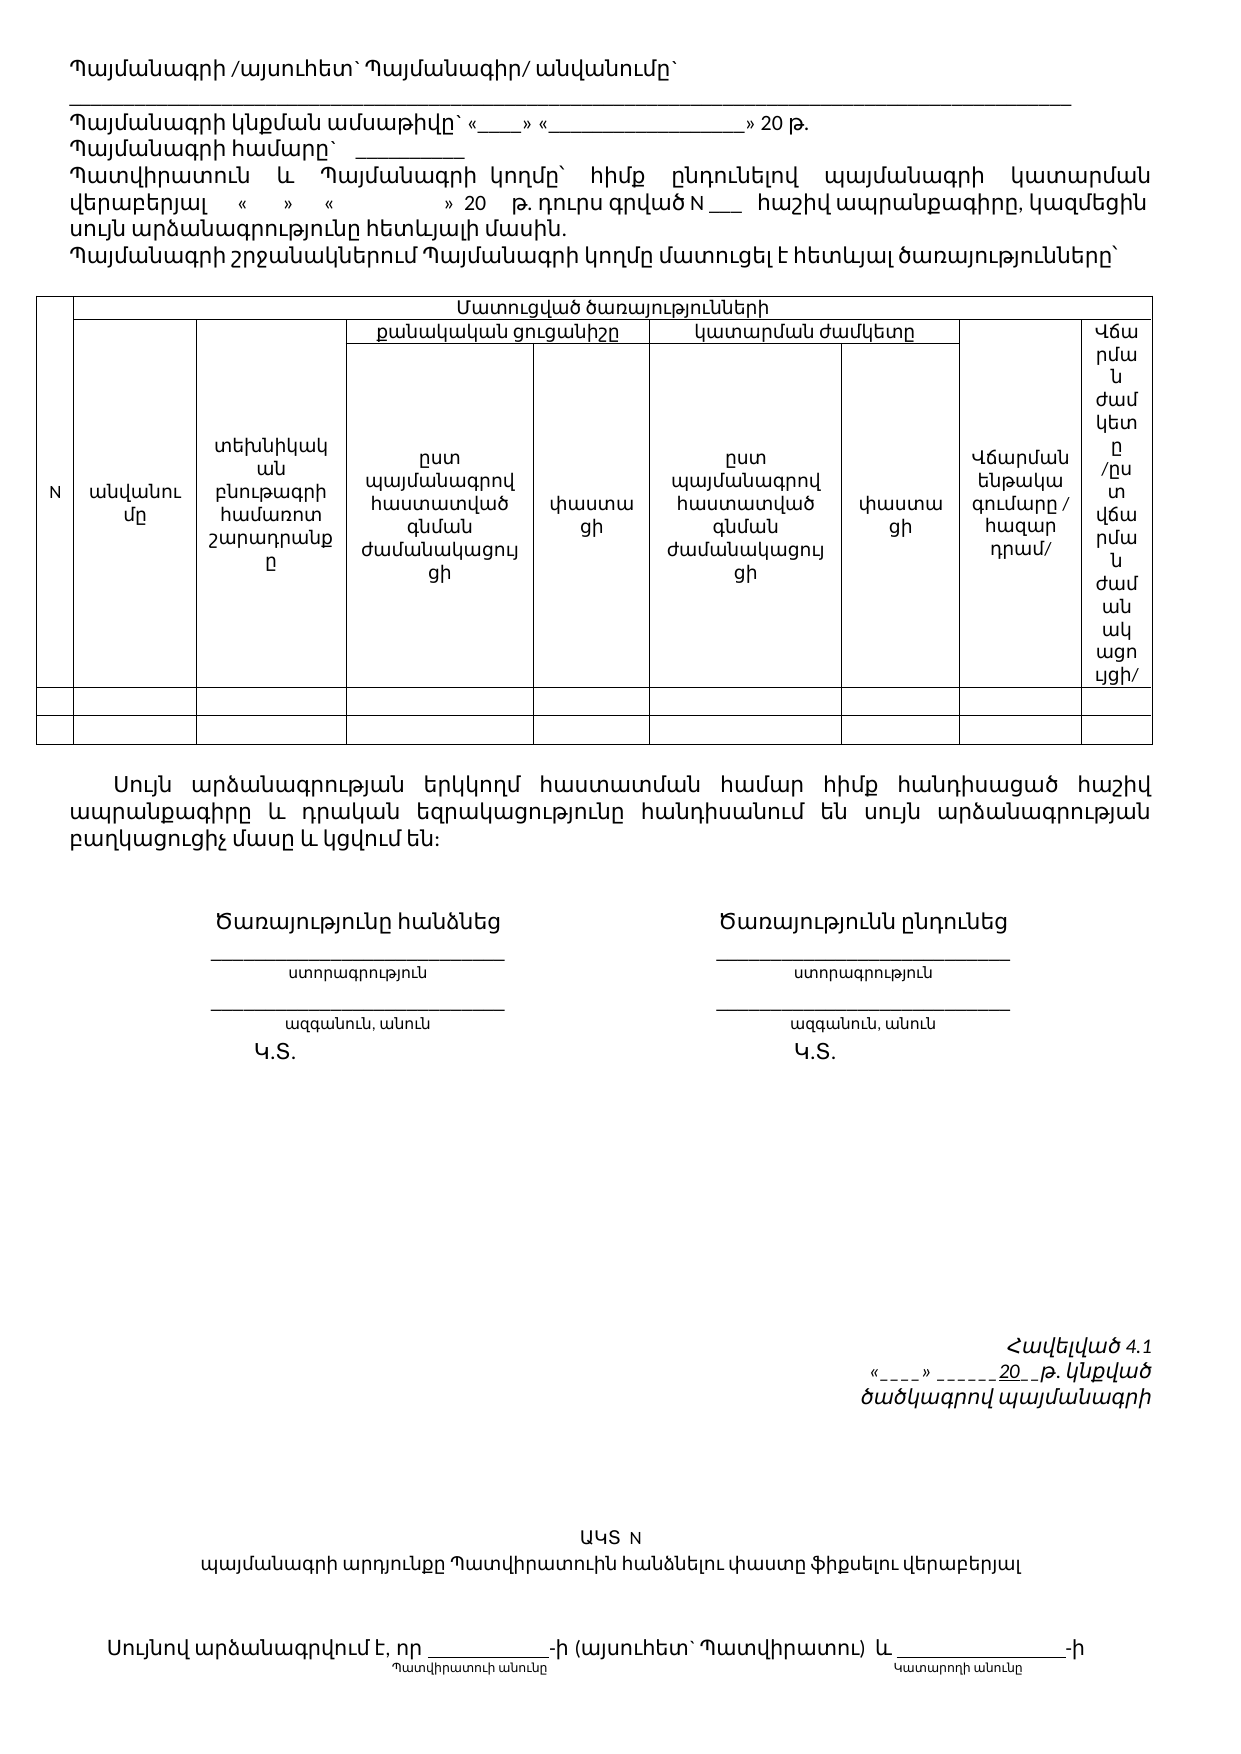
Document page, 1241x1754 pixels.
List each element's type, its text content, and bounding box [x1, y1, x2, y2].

table_cell [650, 688, 841, 715]
table_cell [347, 688, 533, 715]
table_cell ___________________________ ստորագրություն [610, 935, 1116, 984]
table_cell [534, 716, 649, 744]
table_cell ըստ պայմանագրով հաստատված գնման ժամանակացույցի [650, 344, 841, 687]
table_cell տեխնիկական բնութագրի համառոտ շարադրանքը [197, 320, 346, 687]
text Սույնով արձանագրվում է, որ -ի (այսուհետ` Պատվիրատու) և -ի [13, 1635, 1152, 1660]
table_header Ծառայությունն ընդունեց [610, 907, 1116, 935]
table_cell ___________________________ ազգանուն, անուն [105, 984, 610, 1037]
table_cell [842, 716, 959, 744]
table_cell [197, 716, 346, 744]
table_cell Վճարման ժամկետը /ըստ վճարման ժամանակացույցի/ [1082, 319, 1152, 687]
text «____» ______20__թ. կնքված [69, 1358, 1152, 1384]
table_cell Կ.Տ. [105, 1037, 610, 1066]
table_cell ___________________________ ազգանուն, անուն [610, 984, 1116, 1037]
table_cell [534, 688, 649, 715]
table_cell փաստացի [534, 344, 649, 687]
table_header N [37, 297, 73, 687]
text Պայմանագրի համարը` __________ [69, 136, 1152, 162]
table_header Ծառայությունը հանձնեց [105, 907, 610, 935]
text Պատվիրատուի անունը Կատարողի անունը [69, 1660, 1152, 1676]
text Սույն արձանագրության երկկողմ հաստատման համար հիմք հանդիսացած հաշիվ ապրանքագիրը և դրական եզրակացությունը հանդիսանում են սույն արձանագրության բաղկացուցիչ մասը և կցվում են: [69, 771, 1152, 851]
text Պայմանագրի կնքման ամսաթիվը` «____» «__________________» 20 թ. [69, 109, 1152, 136]
table_cell [1082, 715, 1152, 744]
table_cell [74, 716, 196, 744]
table_cell [960, 688, 1081, 715]
text Պատվիրատուն և Պայմանագրի կողմը՝ հիմք ընդունելով պայմանագրի կատարման վերաբերյալ « » « » 20 թ. դուրս գրված N ___ հաշիվ ապրանքագիրը, կազմեցին սույն արձանագրությունը հետևյալի մասին. [69, 162, 1152, 242]
text Պայմանագրի շրջանակներում Պայմանագրի կողմը մատուցել է հետևյալ ծառայությունները՝ [69, 242, 1152, 269]
table_cell [197, 688, 346, 715]
table_header Մատուցված ծառայությունների [74, 297, 1152, 319]
table_cell Վճարման ենթակա գումարը /հազար դրամ/ [960, 320, 1081, 687]
table_cell [650, 716, 841, 744]
table_cell քանակական ցուցանիշը [347, 320, 649, 343]
table_cell կատարման ժամկետը [650, 320, 959, 343]
text Պայմանագրի /այսուհետ` Պայմանագիր/ անվանումը` ____________________________________________________________________________________________ [69, 56, 1152, 109]
table_cell [347, 716, 533, 744]
table_cell Կ.Տ. [610, 1037, 1116, 1066]
text ԱԿՏ N [69, 1526, 1152, 1549]
text Հավելված 4.1 [69, 1333, 1152, 1358]
text պայմանագրի արդյունքը Պատվիրատուին հանձնելու փաստը ֆիքսելու վերաբերյալ [69, 1553, 1152, 1576]
table_cell ___________________________ ստորագրություն [105, 935, 610, 984]
table_cell [842, 688, 959, 715]
table_cell անվանումը [74, 320, 196, 687]
table_cell [1082, 687, 1152, 715]
table_cell [960, 716, 1081, 744]
text ծածկագրով պայմանագրի [69, 1384, 1152, 1409]
table_cell [37, 716, 73, 744]
table_cell փաստացի [842, 344, 959, 687]
table_cell [74, 688, 196, 715]
table_cell [37, 688, 73, 715]
table_cell ըստ պայմանագրով հաստատված գնման ժամանակացույցի [347, 344, 533, 687]
